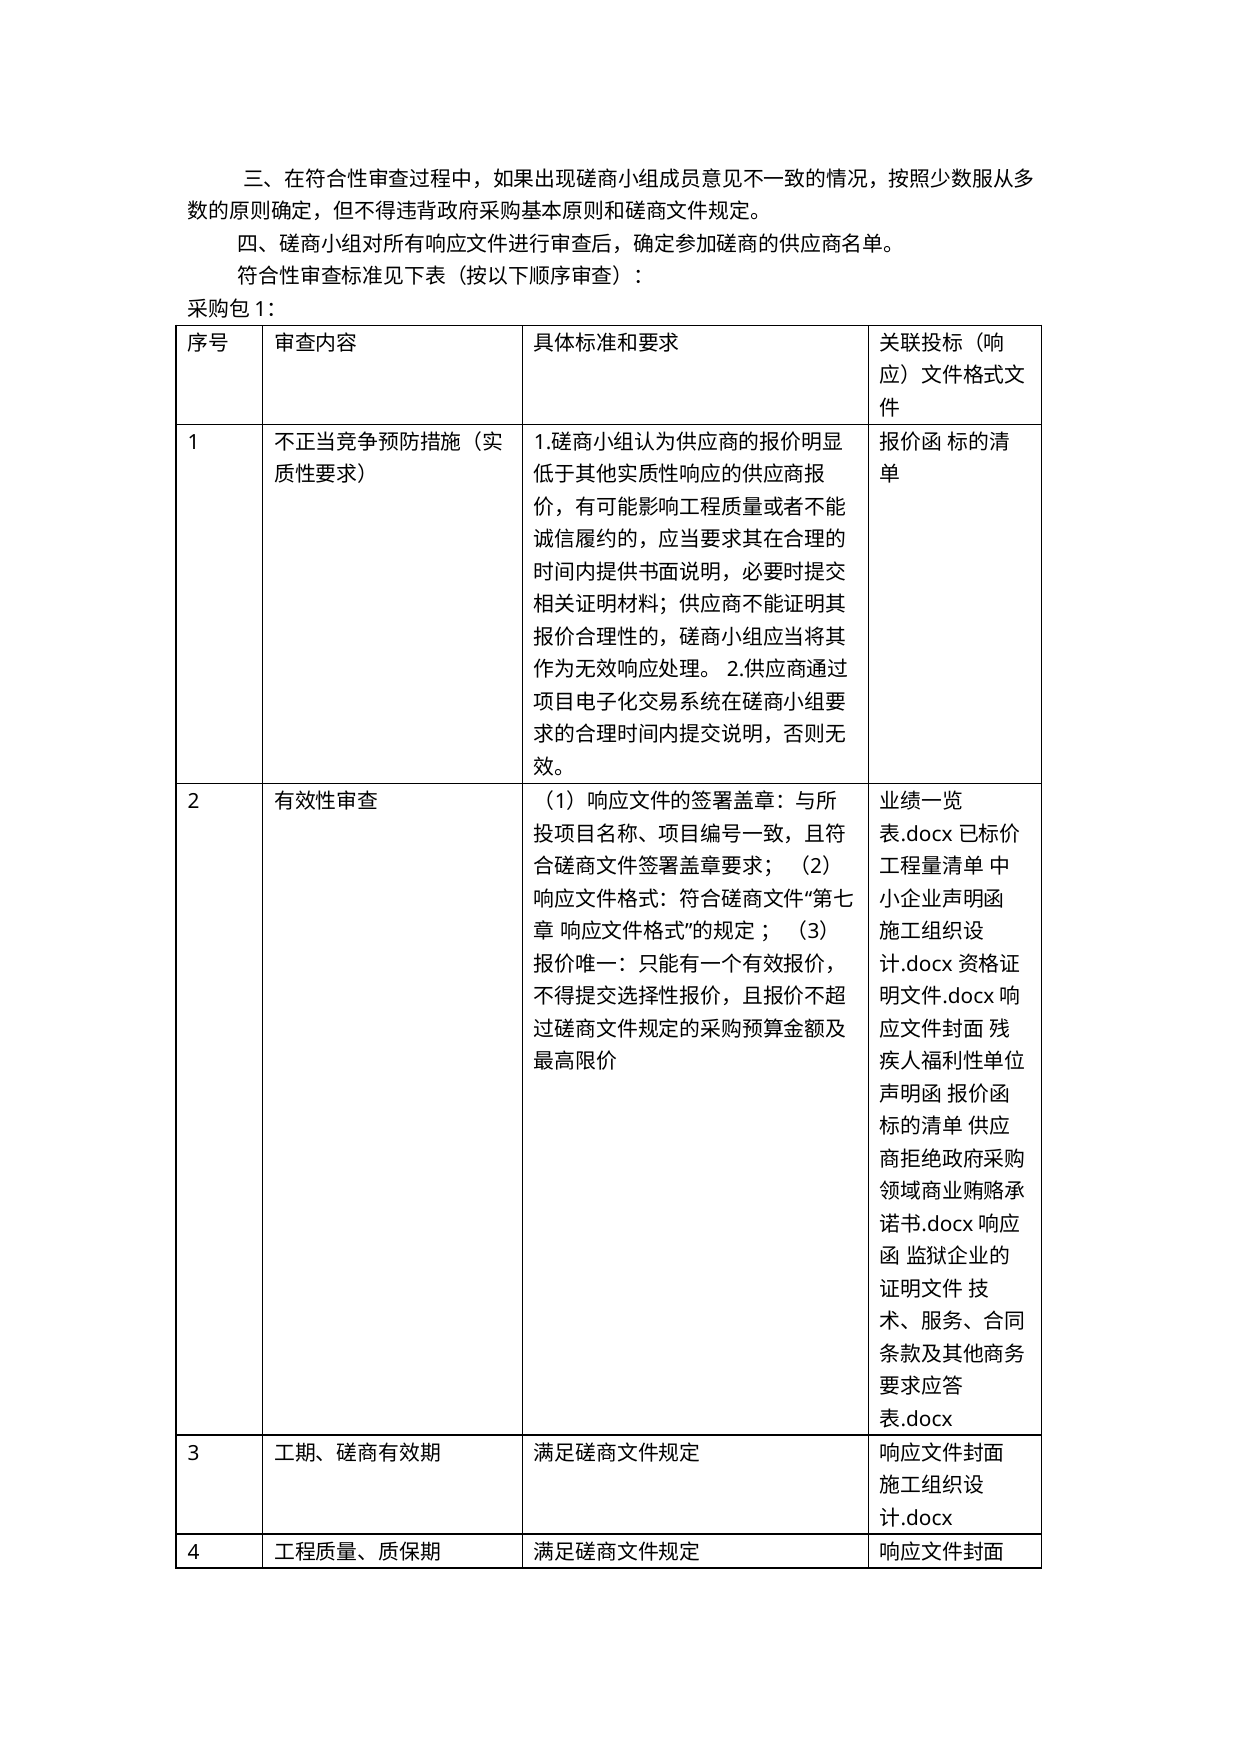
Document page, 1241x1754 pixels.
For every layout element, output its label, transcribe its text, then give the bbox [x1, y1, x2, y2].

text 四、磋商小组对所有响应文件进行审查后，确定参加磋商的供应商名单。 [187, 227, 1053, 259]
table_cell 工期、磋商有效期 [263, 1436, 522, 1533]
table_cell 报价函 标的清单 [869, 425, 1041, 783]
table_cell 满足磋商文件规定 [523, 1535, 868, 1567]
text 采购包1： [187, 292, 1053, 324]
table_header 具体标准和要求 [523, 326, 868, 423]
text 符合性审查标准见下表（按以下顺序审查）： [187, 259, 1053, 292]
table_cell 响应文件封面 施工组织设计.docx [869, 1436, 1041, 1533]
table_cell 2 [177, 784, 262, 1434]
table_cell 1 [177, 425, 262, 783]
text 三、在符合性审查过程中，如果出现磋商小组成员意见不一致的情况，按照少数服从多数的原则确定，但不得违背政府采购基本原则和磋商文件规定。 [187, 162, 1053, 227]
table_cell 满足磋商文件规定 [523, 1436, 868, 1533]
table_header 关联投标（响应）文件格式文件 [869, 326, 1041, 423]
table_cell 3 [177, 1436, 262, 1533]
table_cell 响应文件封面 施工组织设计.docx [869, 1535, 1041, 1567]
table_cell 4 [177, 1535, 262, 1567]
table_cell （1）响应文件的签署盖章：与所投项目名称、项目编号一致，且符合磋商文件签署盖章要求； （2）响应文件格式：符合磋商文件“第七章 响应文件格式”的规定 ； （3）报价唯一：只能有一个有效报价，不得提交选择性报价，且报价不超过磋商文件规定的采购预算金额及最高限价 [523, 784, 868, 1434]
table_cell 1.磋商小组认为供应商的报价明显低于其他实质性响应的供应商报价，有可能影响工程质量或者不能诚信履约的，应当要求其在合理的时间内提供书面说明，必要时提交相关证明材料；供应商不能证明其报价合理性的，磋商小组应当将其作为无效响应处理。 2.供应商通过项目电子化交易系统在磋商小组要求的合理时间内提交说明，否则无效。 [523, 425, 868, 783]
table_cell 业绩一览表.docx 已标价工程量清单 中小企业声明函 施工组织设计.docx 资格证明文件.docx 响应文件封面 残疾人福利性单位声明函 报价函 标的清单 供应商拒绝政府采购领域商业贿赂承诺书.docx 响应函 监狱企业的证明文件 技术、服务、合同条款及其他商务要求应答表.docx [869, 784, 1041, 1434]
table_header 序号 [177, 326, 262, 423]
table_cell 工程质量、质保期 [263, 1535, 522, 1567]
table_cell 不正当竞争预防措施（实质性要求） [263, 425, 522, 783]
table_header 审查内容 [263, 326, 522, 423]
table_cell 有效性审查 [263, 784, 522, 1434]
